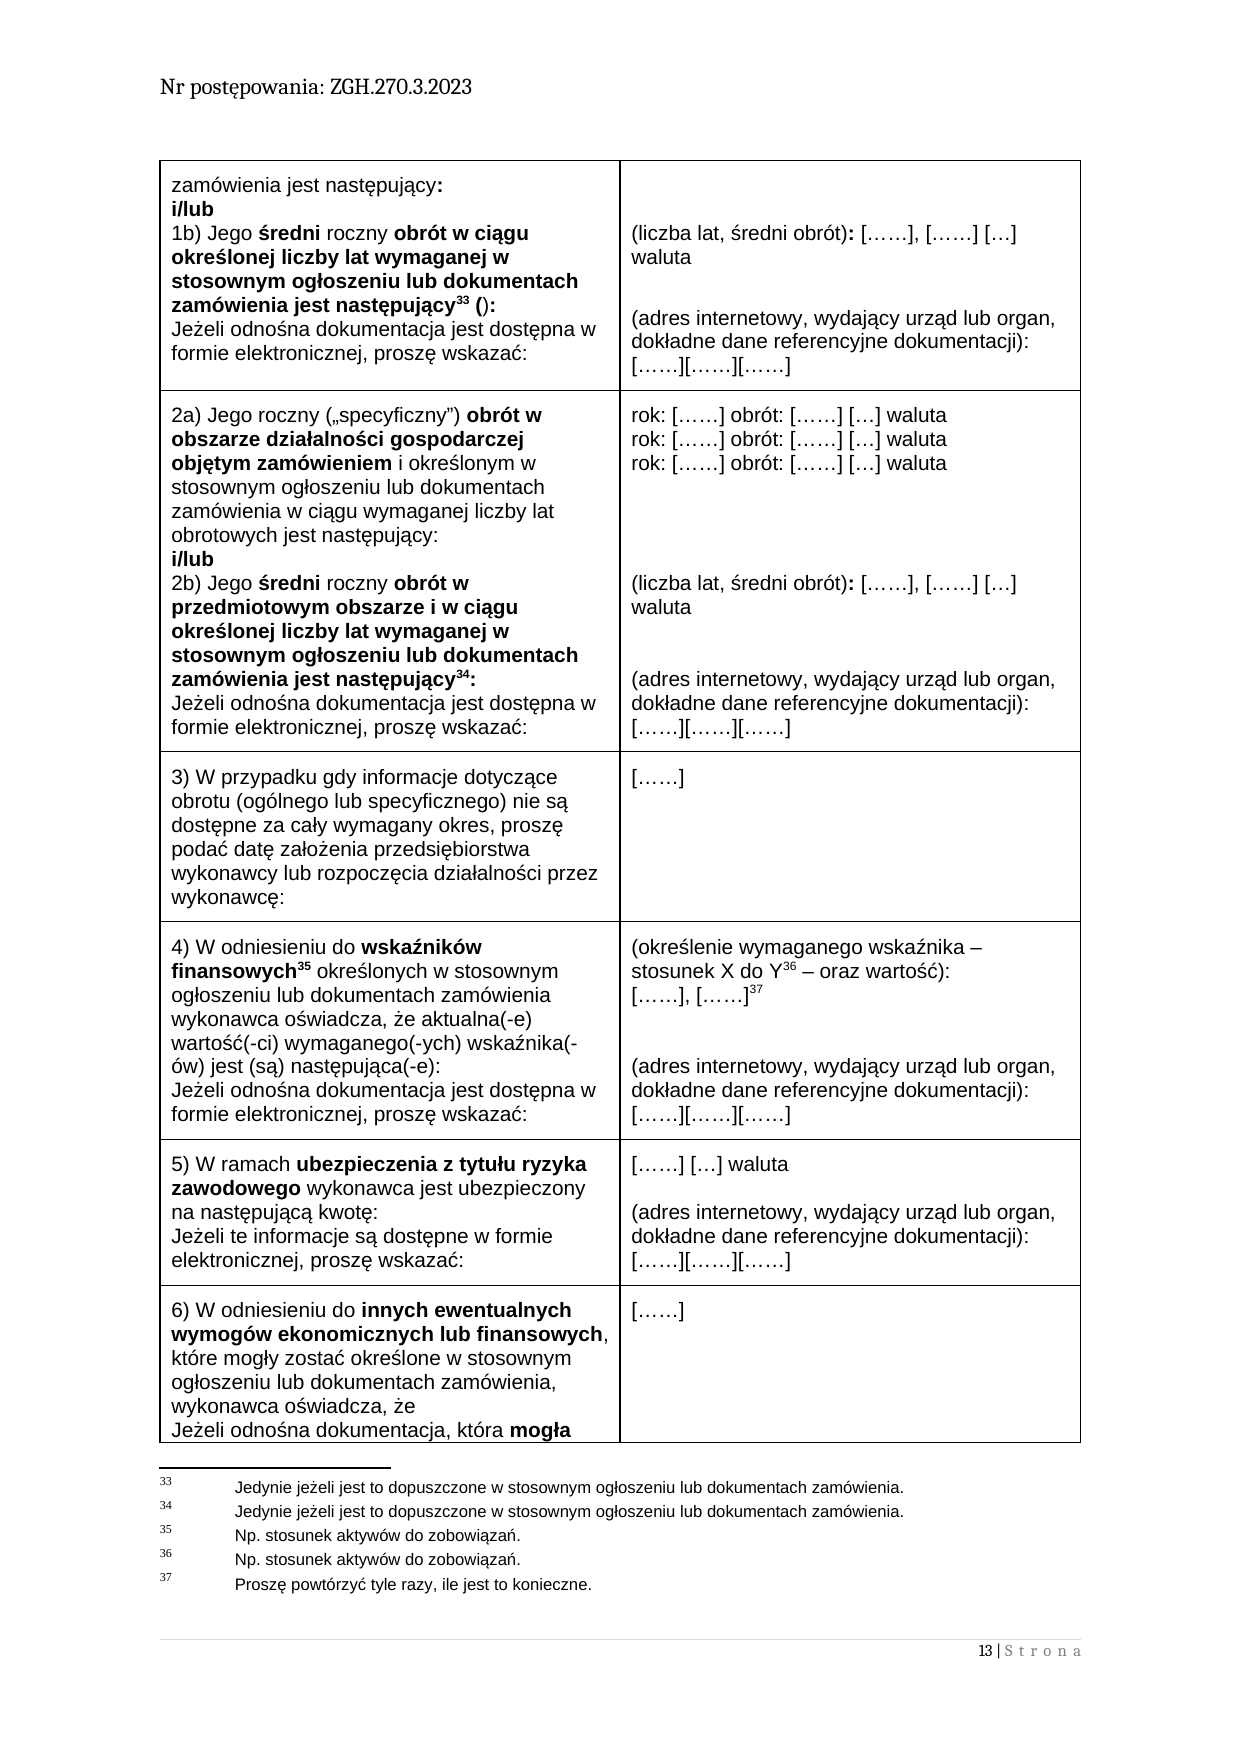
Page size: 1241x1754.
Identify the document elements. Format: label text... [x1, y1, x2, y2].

table_cell 5) W ramach ubezpieczenia z tytułu ryzyka zawodowego wykonawca jest ubezpieczony na następującą kwotę: Jeżeli te informacje są dostępne w formie elektronicznej, proszę wskazać: [161, 1140, 619, 1284]
table_cell (określenie wymaganego wskaźnika – stosunek X do Y – oraz wartość): [……], [……] (adres internetowy, wydający urząd lub organ, dokładne dane referencyjne dokumentacji): [……][……][……] [621, 922, 1080, 1139]
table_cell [161, 161, 619, 390]
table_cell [621, 1286, 1080, 1442]
table_cell 3) W przypadku gdy informacje dotyczące obrotu (ogólnego lub specyficznego) nie są dostępne za cały wymagany okres, proszę podać datę założenia przedsiębiorstwa wykonawcy lub rozpoczęcia działalności przez wykonawcę: [161, 752, 619, 921]
table_cell [……] […] waluta (adres internetowy, wydający urząd lub organ, dokładne dane referencyjne dokumentacji): [……][……][……] [621, 1140, 1080, 1284]
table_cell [621, 161, 1080, 390]
table_cell 4) W odniesieniu do wskaźników finansowych określonych w stosownym ogłoszeniu lub dokumentach zamówienia wykonawca oświadcza, że aktualna(-e) wartość(-ci) wymaganego(-ych) wskaźnika(-ów) jest (są) następująca(-e): Jeżeli odnośna dokumentacja jest dostępna w formie elektronicznej, proszę wskazać: [161, 922, 619, 1139]
table_cell [……] [621, 752, 1080, 921]
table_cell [161, 1286, 619, 1442]
table_cell 2a) Jego roczny („specyficzny”) obrót w obszarze działalności gospodarczej objętym zamówieniem i określonym w stosownym ogłoszeniu lub dokumentach zamówienia w ciągu wymaganej liczby lat obrotowych jest następujący: i/lub 2b) Jego średni roczny obrót w przedmiotowym obszarze i w ciągu określonej liczby lat wymaganej w stosownym ogłoszeniu lub dokumentach zamówienia jest następujący: Jeżeli odnośna dokumentacja jest dostępna w formie elektronicznej, proszę wskazać: [161, 391, 619, 751]
